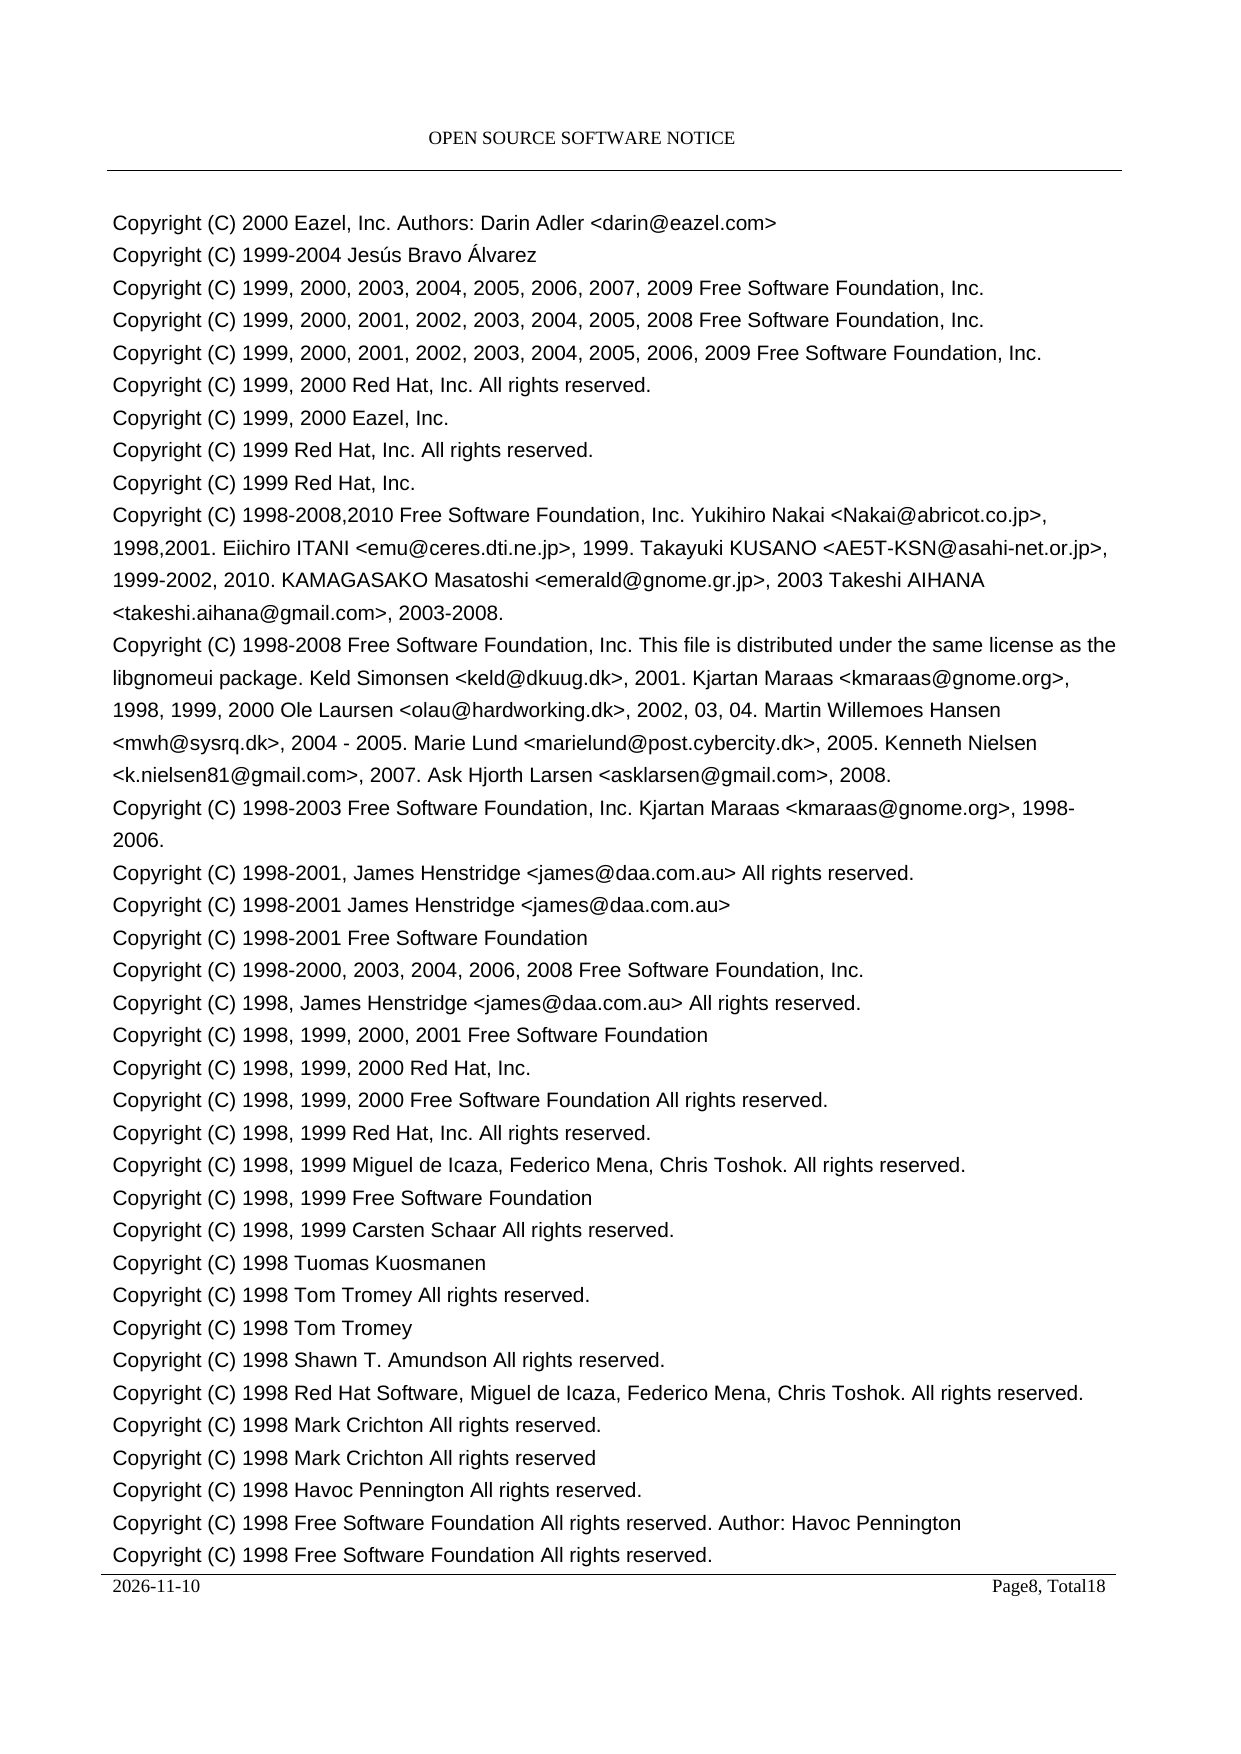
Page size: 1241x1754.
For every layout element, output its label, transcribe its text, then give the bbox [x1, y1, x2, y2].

text Copyright (C) 1998 Red Hat Software, Miguel de Icaza, Federico Mena, Chris Toshok. All rights reserved. [112, 1376, 1128, 1409]
text Copyright (C) 1998 Tom Tromey All rights reserved. [112, 1279, 1128, 1311]
text Copyright (C) 1998, 1999, 2000 Red Hat, Inc. [112, 1051, 1128, 1084]
text Copyright (C) 1998-2001, James Henstridge <james@daa.com.au> All rights reserved. [112, 856, 1128, 889]
text Copyright (C) 1998 Mark Crichton All rights reserved. [112, 1409, 1128, 1441]
text Copyright (C) 1998, 1999, 2000 Free Software Foundation All rights reserved. [112, 1084, 1128, 1116]
text Copyright (C) 1998, 1999 Free Software Foundation [112, 1181, 1128, 1214]
text Copyright (C) 1999, 2000 Red Hat, Inc. All rights reserved. [112, 369, 1128, 401]
text Copyright (C) 1999-2004 Jesús Bravo Álvarez [112, 239, 1128, 271]
text Copyright (C) 1998-2008,2010 Free Software Foundation, Inc. Yukihiro Nakai <Nakai@abricot.co.jp>, 1998,2001. Eiichiro ITANI <emu@ceres.dti.ne.jp>, 1999. Takayuki KUSANO <AE5T-KSN@asahi-net.or.jp>, 1999-2002, 2010. KAMAGASAKO Masatoshi <emerald@gnome.gr.jp>, 2003 Takeshi AIHANA <takeshi.aihana@gmail.com>, 2003-2008. [112, 499, 1128, 629]
text Copyright (C) 1998, 1999, 2000, 2001 Free Software Foundation [112, 1019, 1128, 1051]
text Copyright (C) 1998, James Henstridge <james@daa.com.au> All rights reserved. [112, 986, 1128, 1019]
text Copyright (C) 1998-2008 Free Software Foundation, Inc. This file is distributed under the same license as the libgnomeui package. Keld Simonsen <keld@dkuug.dk>, 2001. Kjartan Maraas <kmaraas@gnome.org>, 1998, 1999, 2000 Ole Laursen <olau@hardworking.dk>, 2002, 03, 04. Martin Willemoes Hansen <mwh@sysrq.dk>, 2004 - 2005. Marie Lund <marielund@post.cybercity.dk>, 2005. Kenneth Nielsen <k.nielsen81@gmail.com>, 2007. Ask Hjorth Larsen <asklarsen@gmail.com>, 2008. [112, 629, 1128, 791]
text Copyright (C) 1998, 1999 Red Hat, Inc. All rights reserved. [112, 1116, 1128, 1149]
text Copyright (C) 1998-2003 Free Software Foundation, Inc. Kjartan Maraas <kmaraas@gnome.org>, 1998-2006. [112, 791, 1128, 856]
text Copyright (C) 1999 Red Hat, Inc. All rights reserved. [112, 434, 1128, 466]
text Copyright (C) 1998-2001 Free Software Foundation [112, 921, 1128, 954]
text Copyright (C) 1999, 2000, 2001, 2002, 2003, 2004, 2005, 2006, 2009 Free Software Foundation, Inc. [112, 336, 1128, 369]
text Copyright (C) 1998 Mark Crichton All rights reserved [112, 1441, 1128, 1474]
text Copyright (C) 1998 Tom Tromey [112, 1311, 1128, 1344]
text Copyright (C) 1998, 1999 Miguel de Icaza, Federico Mena, Chris Toshok. All rights reserved. [112, 1149, 1128, 1181]
text Copyright (C) 1998 Shawn T. Amundson All rights reserved. [112, 1344, 1128, 1376]
text Copyright (C) 2000 Eazel, Inc. Authors: Darin Adler <darin@eazel.com> [112, 206, 1128, 239]
text Copyright (C) 1998 Free Software Foundation All rights reserved. Author: Havoc Pennington [112, 1506, 1128, 1539]
text Copyright (C) 1999, 2000 Eazel, Inc. [112, 401, 1128, 434]
text Copyright (C) 1998 Havoc Pennington All rights reserved. [112, 1474, 1128, 1506]
text Copyright (C) 1998 Free Software Foundation All rights reserved. [112, 1539, 1128, 1571]
text Copyright (C) 1999, 2000, 2001, 2002, 2003, 2004, 2005, 2008 Free Software Foundation, Inc. [112, 304, 1128, 336]
text Copyright (C) 1998, 1999 Carsten Schaar All rights reserved. [112, 1214, 1128, 1246]
text Copyright (C) 1998 Tuomas Kuosmanen [112, 1246, 1128, 1279]
text Copyright (C) 1999 Red Hat, Inc. [112, 466, 1128, 499]
text Copyright (C) 1999, 2000, 2003, 2004, 2005, 2006, 2007, 2009 Free Software Foundation, Inc. [112, 271, 1128, 304]
text Copyright (C) 1998-2000, 2003, 2004, 2006, 2008 Free Software Foundation, Inc. [112, 954, 1128, 986]
text Copyright (C) 1998-2001 James Henstridge <james@daa.com.au> [112, 889, 1128, 921]
